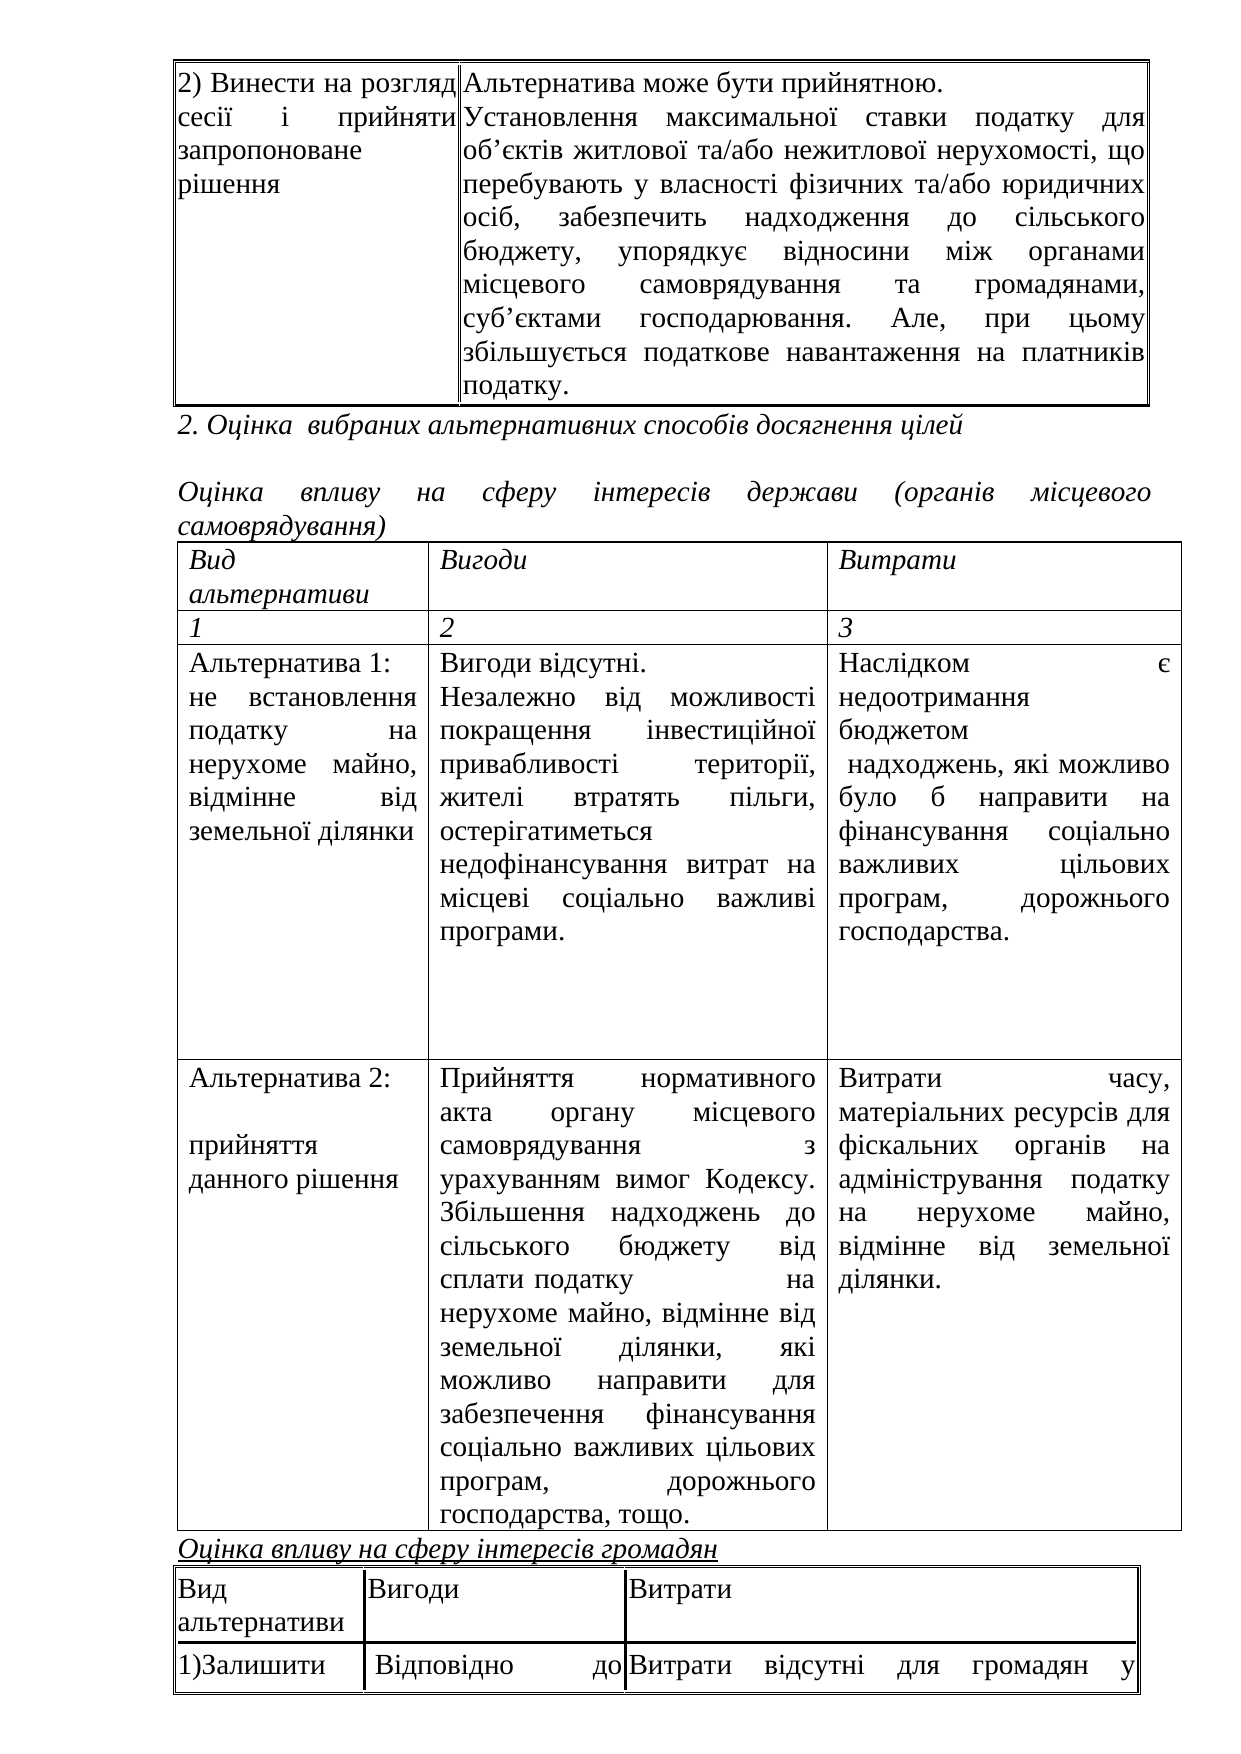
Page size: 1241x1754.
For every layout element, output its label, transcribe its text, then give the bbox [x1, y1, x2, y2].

table_cell 1 [178, 611, 428, 644]
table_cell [364, 1644, 625, 1692]
text Оцінка впливу на сферу інтересів громадян [177, 1531, 1152, 1564]
table_header Витрати [828, 543, 1181, 609]
table_cell Вигоди відсутні. Незалежно від можливості покращення інвестиційної привабливості території, жителі втратять пільги, остерігатиметься недофінансування витрат на місцеві соціально важливі програми. [429, 645, 827, 1059]
table_header Вид альтернативи [176, 1566, 364, 1641]
table_cell 2) Винести на розгляд сесії і прийняти запропоноване рішення [176, 63, 459, 404]
table_cell 3 [828, 611, 1181, 644]
table_cell Наслідком є недоотримання бюджетом надходжень, які можливо було б направити на фінансування соціально важливих цільових програм, дорожнього господарства. [828, 645, 1181, 1059]
table_cell Альтернатива 1: не встановлення податку на нерухоме майно, відмінне від земельної ділянки [178, 645, 428, 1059]
table_header Вид альтернативи [178, 543, 428, 609]
table_cell Альтернатива 2: прийняття данного рішення [178, 1060, 428, 1530]
text Оцінка впливу на сферу інтересів держави (органів місцевого самоврядування) [177, 474, 1152, 541]
table_cell 2 [429, 611, 827, 644]
table_header Витрати [625, 1568, 1137, 1641]
table_header Вигоди [429, 543, 827, 609]
table_header Вигоди [364, 1566, 625, 1641]
table_cell Витрати часу, матеріальних ресурсів для фіскальних органів на адміністрування податку на нерухоме майно, відмінне від земельної ділянки. [828, 1060, 1181, 1530]
table_cell Альтернатива може бути прийнятною. Установлення максимальної ставки податку для об’єктів житлової та/або нежитлової нерухомості, що перебувають у власності фізичних та/або юридичних осіб, забезпечить надходження до сільського бюджету, упорядкує відносини між органами місцевого самоврядування та громадянами, суб’єктами господарювання. Але, при цьому збільшується податкове навантаження на платників податку. [460, 63, 1147, 404]
table_cell Прийняття нормативного акта органу місцевого самоврядування з урахуванням вимог Кодексу. Збільшення надходжень до сільського бюджету від сплати податку на нерухоме майно, відмінне від земельної ділянки, які можливо направити для забезпечення фінансування соціально важливих цільових програм, дорожнього господарства, тощо. [429, 1060, 827, 1530]
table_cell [625, 1641, 1137, 1692]
text 2. Оцінка вибраних альтернативних способів досягнення цілей [177, 407, 1152, 441]
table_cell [176, 1641, 364, 1692]
